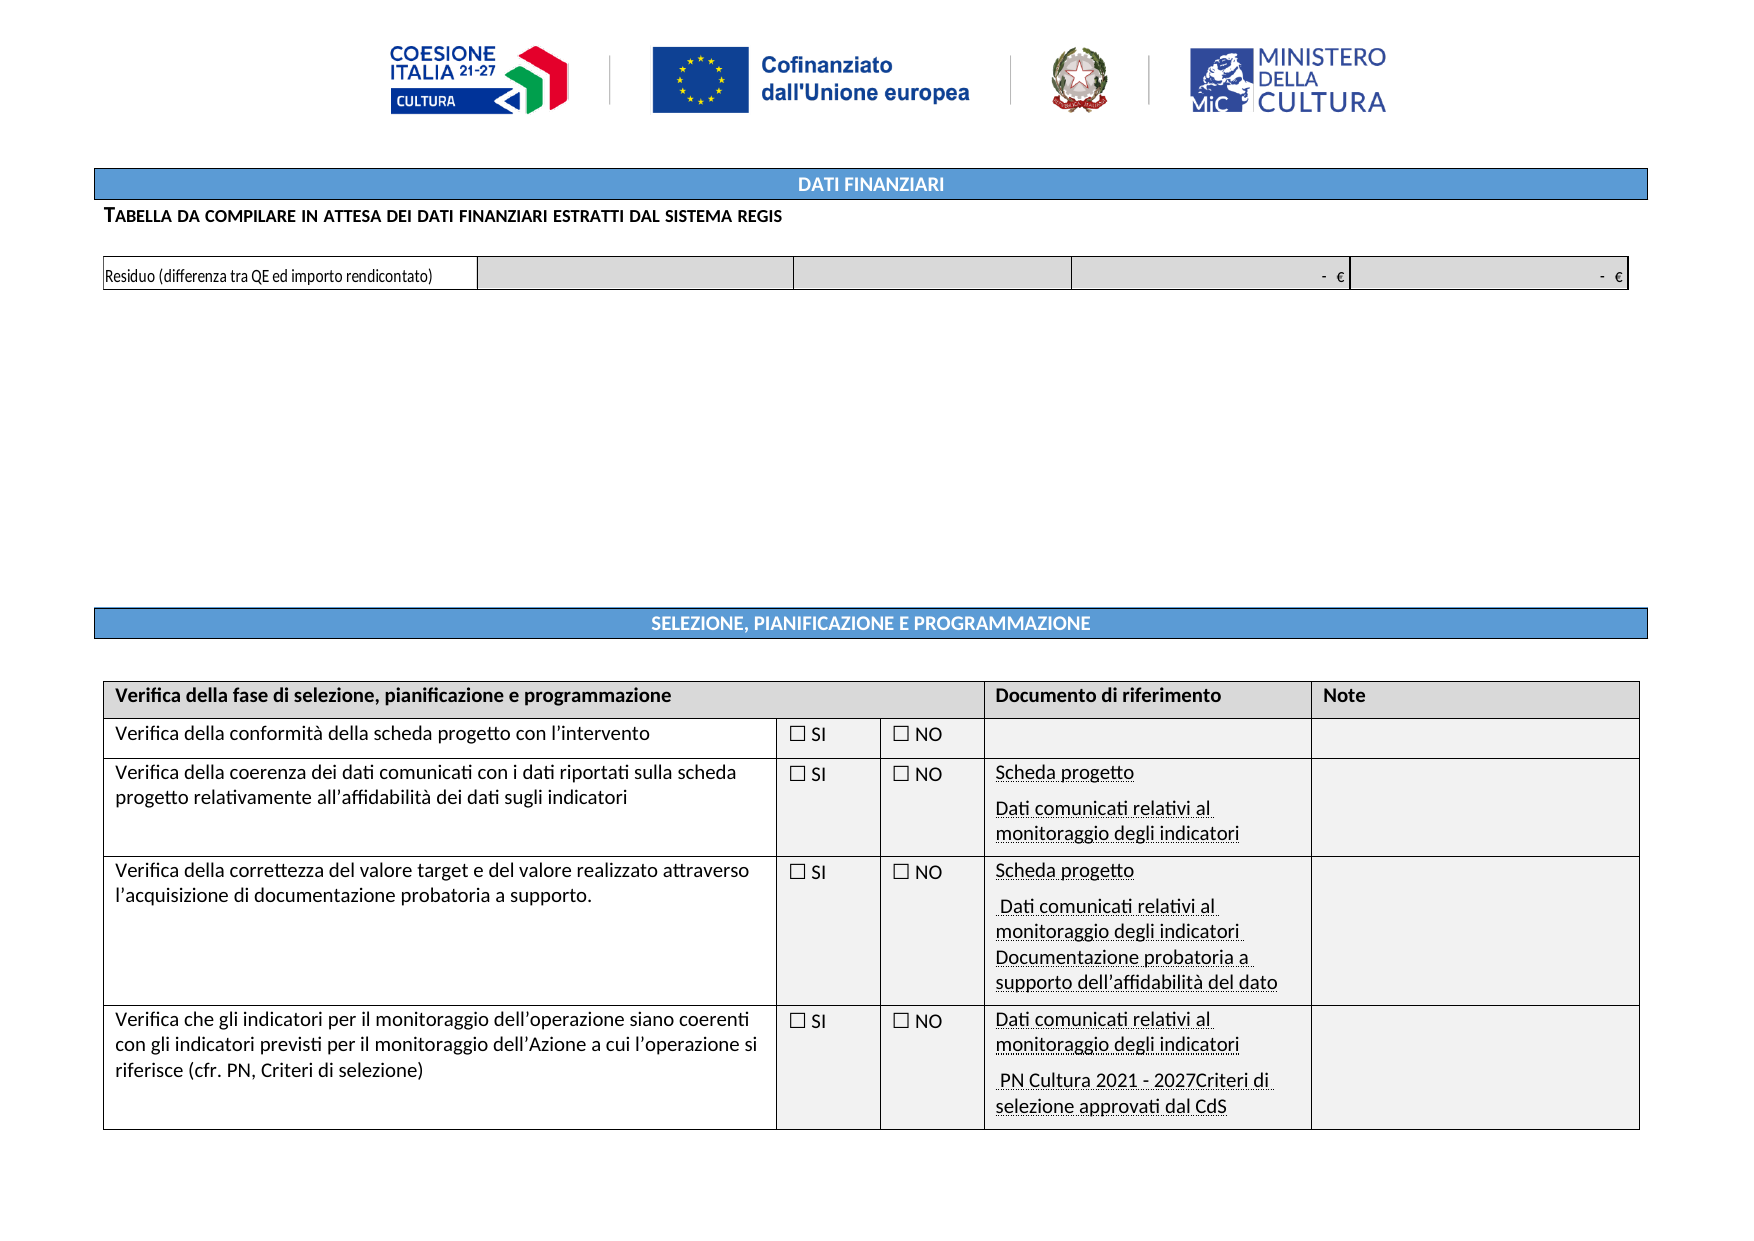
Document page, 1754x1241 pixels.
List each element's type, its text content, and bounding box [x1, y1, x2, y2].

table_cell SI [777, 857, 880, 1005]
table_cell [1312, 759, 1639, 856]
table_cell Verifica della correttezza del valore target e del valore realizzato attraverso l’acquisizione di documentazione probatoria a supporto. [104, 857, 776, 1005]
table_header Note [1312, 682, 1639, 718]
table_cell Verifica della coerenza dei dati comunicati con i dati riportati sulla scheda progetto relativamente all’affidabilità dei dati sugli indicatori [104, 759, 776, 856]
table_header Documento di riferimento [985, 682, 1311, 718]
table_cell Verifica della conformità della scheda progetto con l’intervento [104, 719, 776, 758]
table_cell [985, 719, 1311, 758]
table_cell [1312, 857, 1639, 1005]
subtitle SELEZIONE, PIANIFICAZIONE E PROGRAMMAZIONE [95, 609, 1647, 638]
table_cell NO [881, 857, 984, 1005]
table_cell [1312, 719, 1639, 758]
picture [355, 29, 1421, 134]
table_cell NO [881, 719, 984, 758]
table_cell Scheda progetto Dati comunicati relativi al monitoraggio degli indicatori [985, 759, 1311, 856]
subtitle DATI FINANZIARI [95, 169, 1647, 199]
table_cell [1312, 1006, 1639, 1129]
table_cell Dati comunicati relativi al monitoraggio degli indicatori PN Cultura 2021 - 2027Criteri di selezione approvati dal CdS [985, 1006, 1311, 1129]
table_cell SI [777, 1006, 880, 1129]
table_cell NO [881, 1006, 984, 1129]
table_header Verifica della fase di selezione, pianificazione e programmazione [104, 682, 984, 718]
table_cell NO [881, 759, 984, 856]
table_cell SI [777, 759, 880, 856]
text Tabella da compilare in attesa dei dati finanziari estratti dal sistema regis [103, 200, 1639, 228]
table_cell Scheda progetto Dati comunicati relativi al monitoraggio degli indicatori Documentazione probatoria a supporto dell’affidabilità del dato [985, 857, 1311, 1005]
table_cell SI [777, 719, 880, 758]
